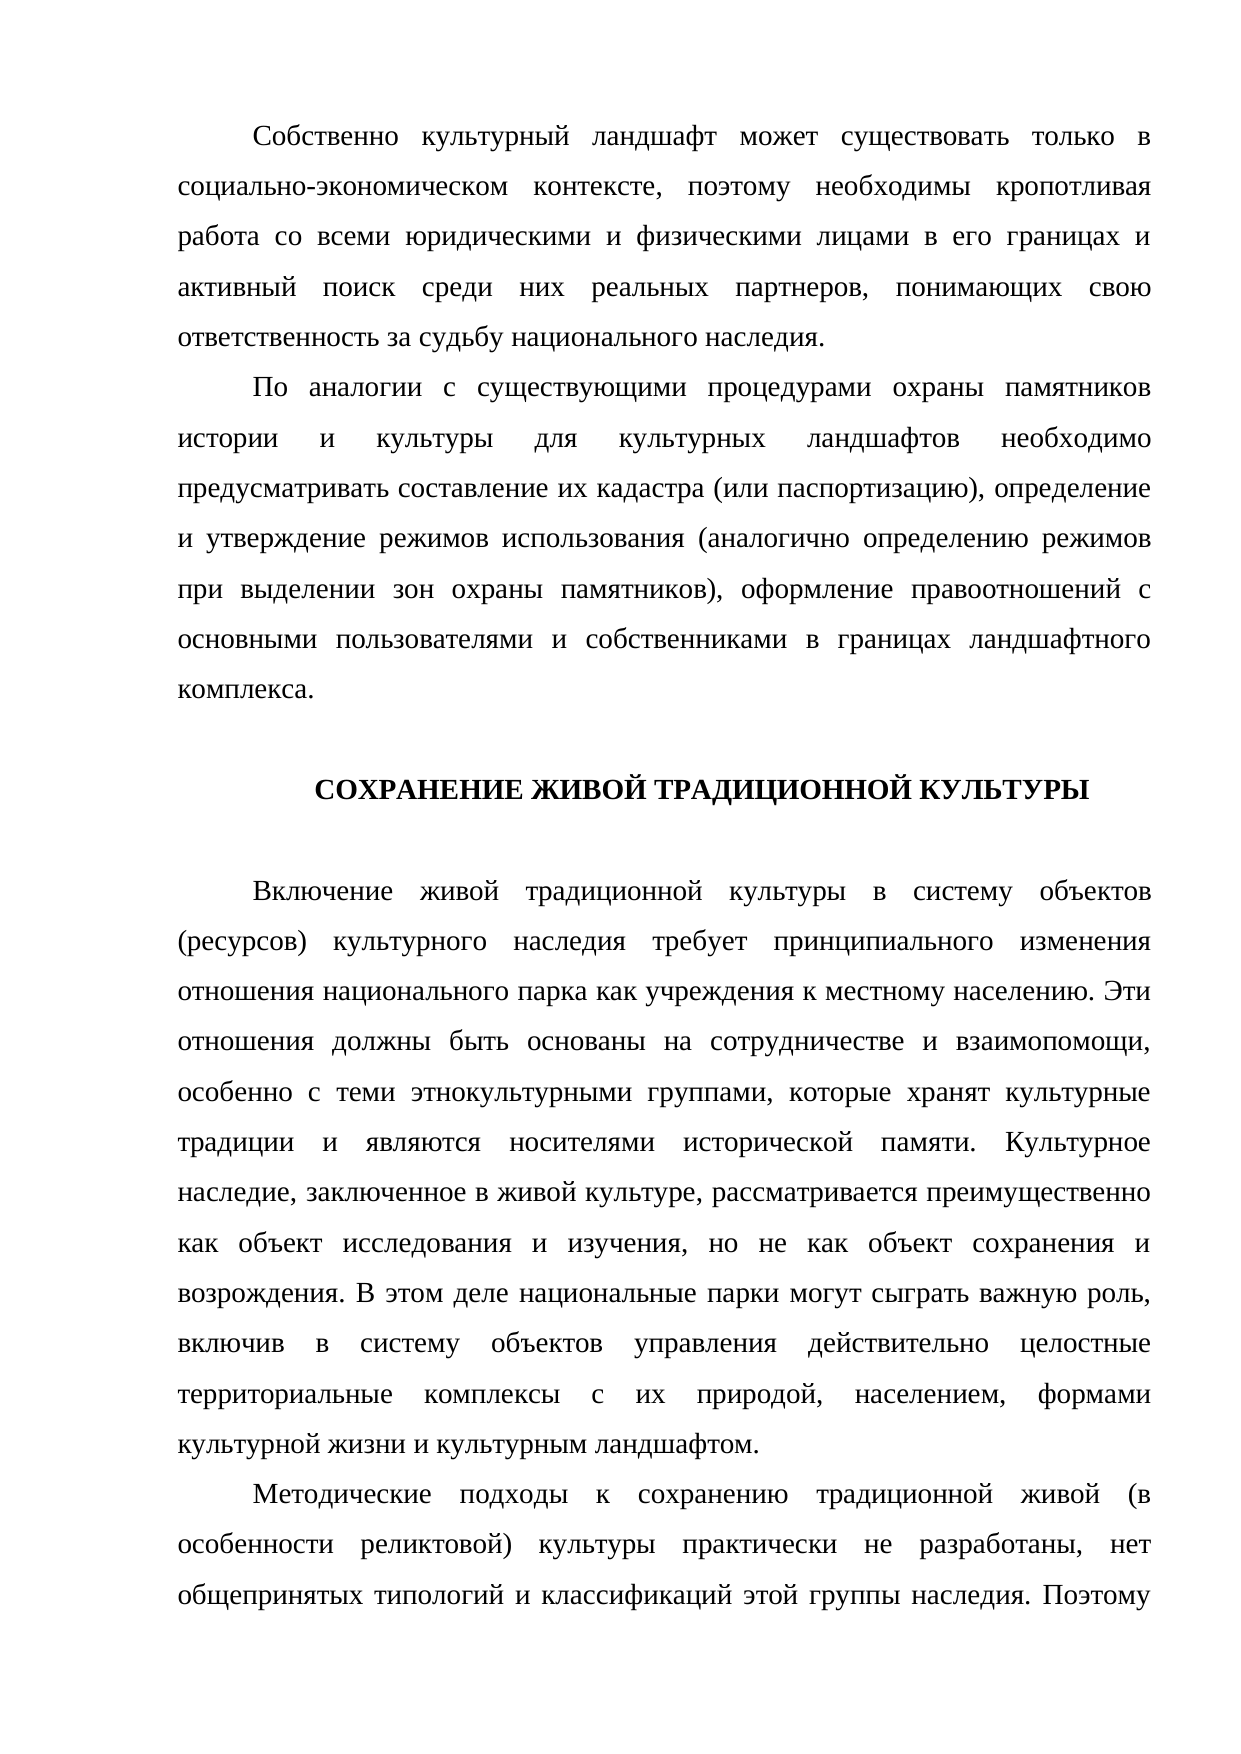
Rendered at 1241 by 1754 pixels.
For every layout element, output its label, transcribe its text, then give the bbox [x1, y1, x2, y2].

subtitle СОХРАНЕНИЕ ЖИВОЙ ТРАДИЦИОННОЙ КУЛЬТУРЫ [177, 772, 1152, 806]
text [177, 1477, 1152, 1611]
text По аналогии с существующими процедурами охраны памятников истории и культуры для культурных ландшафтов необходимо предусматривать составление их кадастра (или паспортизацию), определение и утверждение режимов использования (аналогично определению режимов при выделении зон охраны памятников), оформление правоотношений с основными пользователями и собственниками в границах ландшафтного комплекса. [177, 370, 1152, 705]
text Собственно культурный ландшафт может существовать только в социально-экономическом контексте, поэтому необходимы кропотливая работа со всеми юридическими и физическими лицами в его границах и активный поиск среди них реальных партнеров, понимающих свою ответственность за судьбу национального наследия. [177, 118, 1152, 353]
text Включение живой традиционной культуры в систему объектов (ресурсов) культурного наследия требует принципиального изменения отношения национального парка как учреждения к местному населению. Эти отношения должны быть основаны на сотрудничестве и взаимопомощи, особенно с теми этнокультурными группами, которые хранят культурные традиции и являются носителями исторической памяти. Культурное наследие, заключенное в живой культуре, рассматривается преимущественно как объект исследования и изучения, но не как объект сохранения и возрождения. В этом деле национальные парки могут сыграть важную роль, включив в систему объектов управления действительно целостные территориальные комплексы с их природой, населением, формами культурной жизни и культурным ландшафтом. [177, 873, 1152, 1460]
